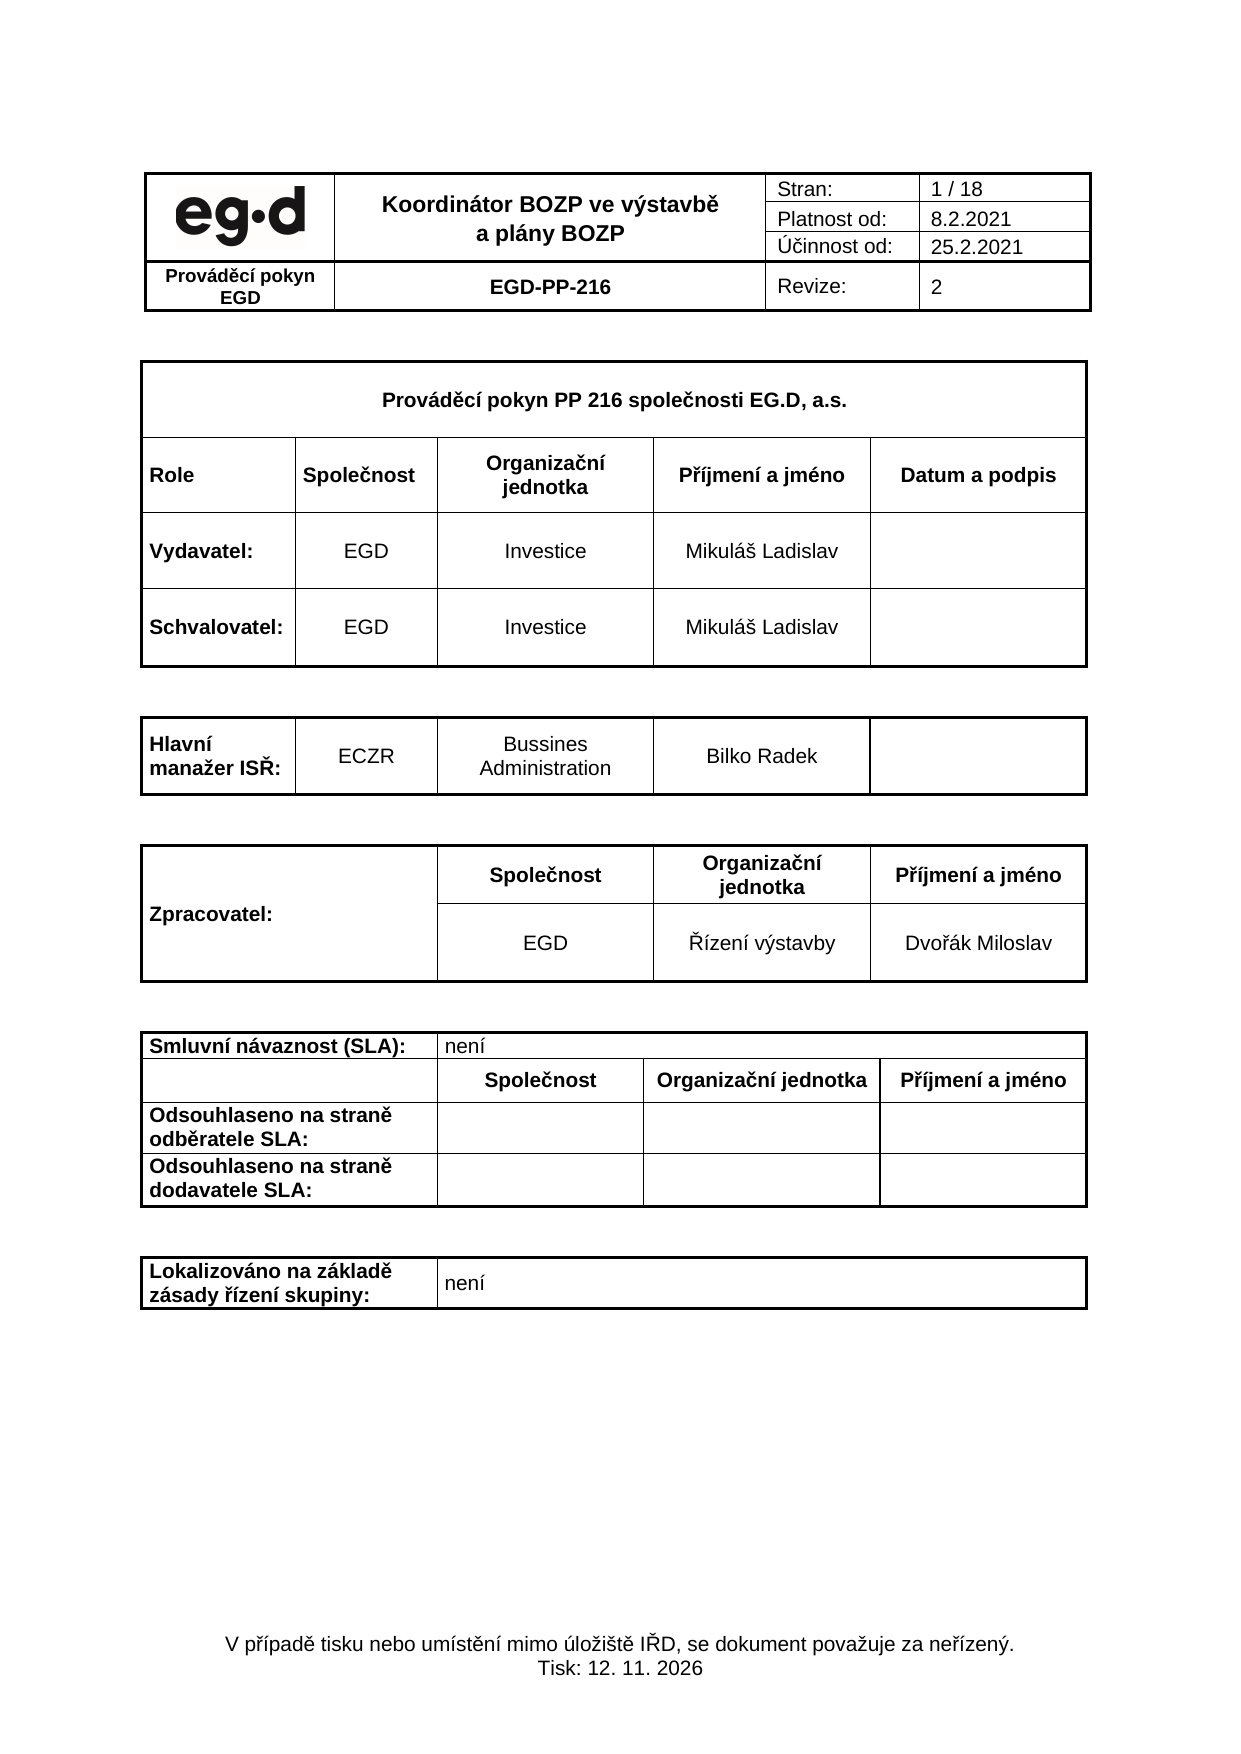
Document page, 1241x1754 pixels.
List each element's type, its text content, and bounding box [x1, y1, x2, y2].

table_cell Mikuláš Ladislav [654, 589, 870, 665]
table_cell Datum a podpis [871, 438, 1085, 512]
table_cell Příjmení a jméno [881, 1059, 1085, 1102]
table_header Společnost [438, 847, 653, 903]
table_header není [438, 1034, 1085, 1058]
table_cell EGD [296, 513, 437, 588]
table_cell [143, 1059, 437, 1102]
table_cell Schvalovatel: [143, 589, 295, 665]
table_cell Odsouhlaseno na straně odběratele SLA: [143, 1103, 437, 1153]
table_header Příjmení a jméno [871, 847, 1085, 903]
table_cell Odsouhlaseno na straně dodavatele SLA: [143, 1154, 437, 1205]
table_cell Společnost [438, 1059, 643, 1102]
table_header ECZR [296, 719, 437, 793]
table_cell Mikuláš Ladislav [654, 513, 870, 588]
table_cell Investice [438, 589, 653, 665]
table_cell Role [143, 438, 295, 512]
table_cell 8.2.2021 [920, 202, 1089, 231]
table_header Stran: [766, 175, 919, 201]
table_cell 25.2.2021 [920, 232, 1089, 260]
table_cell Organizační jednotka [644, 1059, 879, 1102]
table_cell Dvořák Miloslav [871, 904, 1085, 980]
table_cell [644, 1103, 879, 1153]
table_cell [871, 513, 1085, 588]
table_header Hlavní manažer ISŘ: [143, 719, 295, 793]
table_header Organizační jednotka [654, 847, 870, 903]
table_cell 2 [920, 263, 1089, 308]
table_header Bilko Radek [654, 719, 869, 793]
table_cell Řízení výstavby [654, 904, 870, 980]
table_cell Prováděcí pokyn EGD [147, 263, 334, 308]
table_cell [881, 1154, 1085, 1205]
table_header [147, 175, 334, 260]
table_header není [438, 1259, 1085, 1307]
table_cell EGD [438, 904, 653, 980]
table_cell [438, 1154, 643, 1205]
table_cell Investice [438, 513, 653, 588]
table_cell Příjmení a jméno [654, 438, 870, 512]
table_header Koordinátor BOZP ve výstavbě a plány BOZP [335, 175, 765, 260]
table_cell Účinnost od: [766, 232, 919, 260]
table_cell Společnost [296, 438, 437, 512]
table_header [871, 719, 1085, 793]
table_cell Platnost od: [766, 202, 919, 231]
table_header Zpracovatel: [143, 847, 437, 980]
table_cell EGD-PP-216 [335, 263, 765, 308]
picture [176, 186, 305, 249]
table_cell [644, 1154, 879, 1205]
table_header 1 / 18 [920, 175, 1089, 201]
table_cell [871, 589, 1085, 665]
table_cell [881, 1103, 1085, 1153]
table_cell Vydavatel: [143, 513, 295, 588]
table_header Prováděcí pokyn PP 216 společnosti EG.D, a.s. [143, 363, 1085, 437]
table_cell [438, 1103, 643, 1153]
table_header Lokalizováno na základě zásady řízení skupiny: [143, 1259, 437, 1307]
table_header Smluvní návaznost (SLA): [143, 1034, 437, 1058]
table_cell Organizační jednotka [438, 438, 653, 512]
table_header Bussines Administration [438, 719, 653, 793]
table_cell EGD [296, 589, 437, 665]
table_cell Revize: [766, 263, 919, 308]
